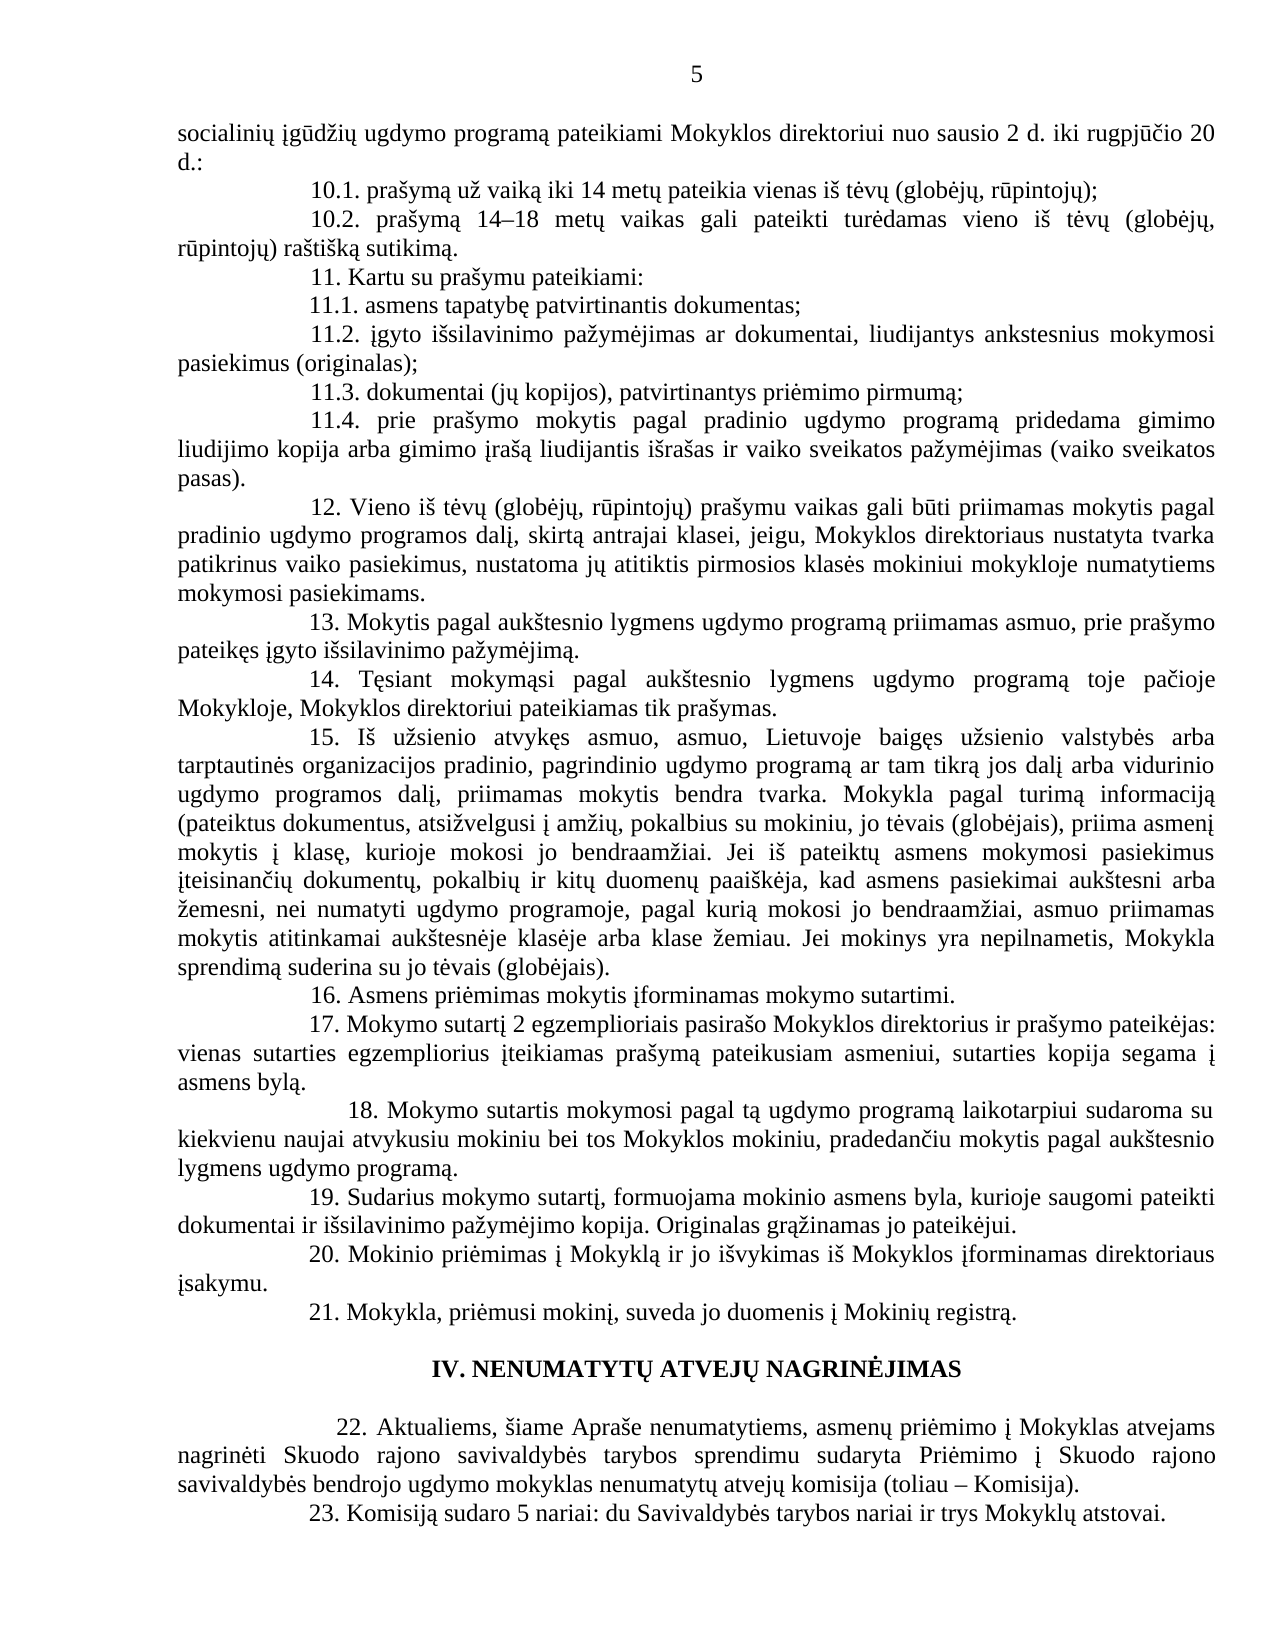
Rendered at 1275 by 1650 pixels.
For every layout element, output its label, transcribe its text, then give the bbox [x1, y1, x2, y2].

text 23. Komisiją sudaro 5 nariai: du Savivaldybės tarybos nariai ir trys Mokyklų atstovai. [177, 1498, 1216, 1527]
text 11.4. prie prašymo mokytis pagal pradinio ugdymo programą pridedama gimimo liudijimo kopija arba gimimo įrašą liudijantis išrašas ir vaiko sveikatos pažymėjimas (vaiko sveikatos pasas). [177, 406, 1216, 492]
text 11.2. įgyto išsilavinimo pažymėjimas ar dokumentai, liudijantys ankstesnius mokymosi pasiekimus (originalas); [177, 319, 1216, 377]
text 19. Sudarius mokymo sutartį, formuojama mokinio asmens byla, kurioje saugomi pateikti dokumentai ir išsilavinimo pažymėjimo kopija. Originalas grąžinamas jo pateikėjui. [177, 1182, 1216, 1239]
text 15. iš užsienio atvykęs asmuo, asmuo, Lietuvoje baigęs užsienio valstybės arba tarptautinės organizacijos pradinio, pagrindinio ugdymo programą ar tam tikrą jos dalį arba vidurinio ugdymo programos dalį, priimamas mokytis bendra tvarka. Mokykla pagal turimą informaciją (pateiktus dokumentus, atsižvelgusi į amžių, pokalbius su mokiniu, jo tėvais (globėjais), priima asmenį mokytis į klasę, kurioje mokosi jo bendraamžiai. Jei iš pateiktų asmens mokymosi pasiekimus įteisinančių dokumentų, pokalbių ir kitų duomenų paaiškėja, kad asmens pasiekimai aukštesni arba žemesni, nei numatyti ugdymo programoje, pagal kurią mokosi jo bendraamžiai, asmuo priimamas mokytis atitinkamai aukštesnėje klasėje arba klase žemiau. Jei mokinys yra nepilnametis, Mokykla sprendimą suderina su jo tėvais (globėjais). [177, 722, 1216, 981]
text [177, 118, 1216, 176]
text 10.2. prašymą 14–18 metų vaikas gali pateikti turėdamas vieno iš tėvų (globėjų, rūpintojų) raštišką sutikimą. [177, 204, 1216, 262]
text 16. Asmens priėmimas mokytis įforminamas mokymo sutartimi. [177, 981, 1216, 1009]
text 20. Mokinio priėmimas į Mokyklą ir jo išvykimas iš Mokyklos įforminamas direktoriaus įsakymu. [177, 1239, 1216, 1297]
text 22. Aktualiems, šiame Apraše nenumatytiems, asmenų priėmimo į Mokyklas atvejams nagrinėti Skuodo rajono savivaldybės tarybos sprendimu sudaryta Priėmimo į Skuodo rajono savivaldybės bendrojo ugdymo mokyklas nenumatytų atvejų komisija (toliau – Komisija). [177, 1412, 1216, 1498]
text 10.1. prašymą už vaiką iki 14 metų pateikia vienas iš tėvų (globėjų, rūpintojų); [177, 176, 1216, 204]
text 14. Tęsiant mokymąsi pagal aukštesnio lygmens ugdymo programą toje pačioje Mokykloje, Mokyklos direktoriui pateikiamas tik prašymas. [177, 664, 1216, 722]
text IV. NENUMATYTŲ ATVEJŲ NAGRINĖJIMAS [177, 1354, 1216, 1383]
text 13. Mokytis pagal aukštesnio lygmens ugdymo programą priimamas asmuo, prie prašymo pateikęs įgyto išsilavinimo pažymėjimą. [177, 607, 1216, 664]
text 18. Mokymo sutartis mokymosi pagal tą ugdymo programą laikotarpiui sudaroma su kiekvienu naujai atvykusiu mokiniu bei tos Mokyklos mokiniu, pradedančiu mokytis pagal aukštesnio lygmens ugdymo programą. [177, 1096, 1216, 1182]
text 21. Mokykla, priėmusi mokinį, suveda jo duomenis į Mokinių registrą. [177, 1297, 1216, 1326]
text 17. Mokymo sutartį 2 egzemplioriais pasirašo Mokyklos direktorius ir prašymo pateikėjas: vienas sutarties egzempliorius įteikiamas prašymą pateikusiam asmeniui, sutarties kopija segama į asmens bylą. [177, 1009, 1216, 1096]
text 11. Kartu su prašymu pateikiami: [177, 262, 1216, 291]
text 12. vieno iš tėvų (globėjų, rūpintojų) prašymu vaikas gali būti priimamas mokytis pagal pradinio ugdymo programos dalį, skirtą antrajai klasei, jeigu, Mokyklos direktoriaus nustatyta tvarka patikrinus vaiko pasiekimus, nustatoma jų atitiktis pirmosios klasės mokiniui mokykloje numatytiems mokymosi pasiekimams. [177, 492, 1216, 607]
text 11.1. asmens tapatybę patvirtinantis dokumentas; [177, 291, 1216, 319]
text 11.3. dokumentai (jų kopijos), patvirtinantys priėmimo pirmumą; [177, 377, 1216, 406]
